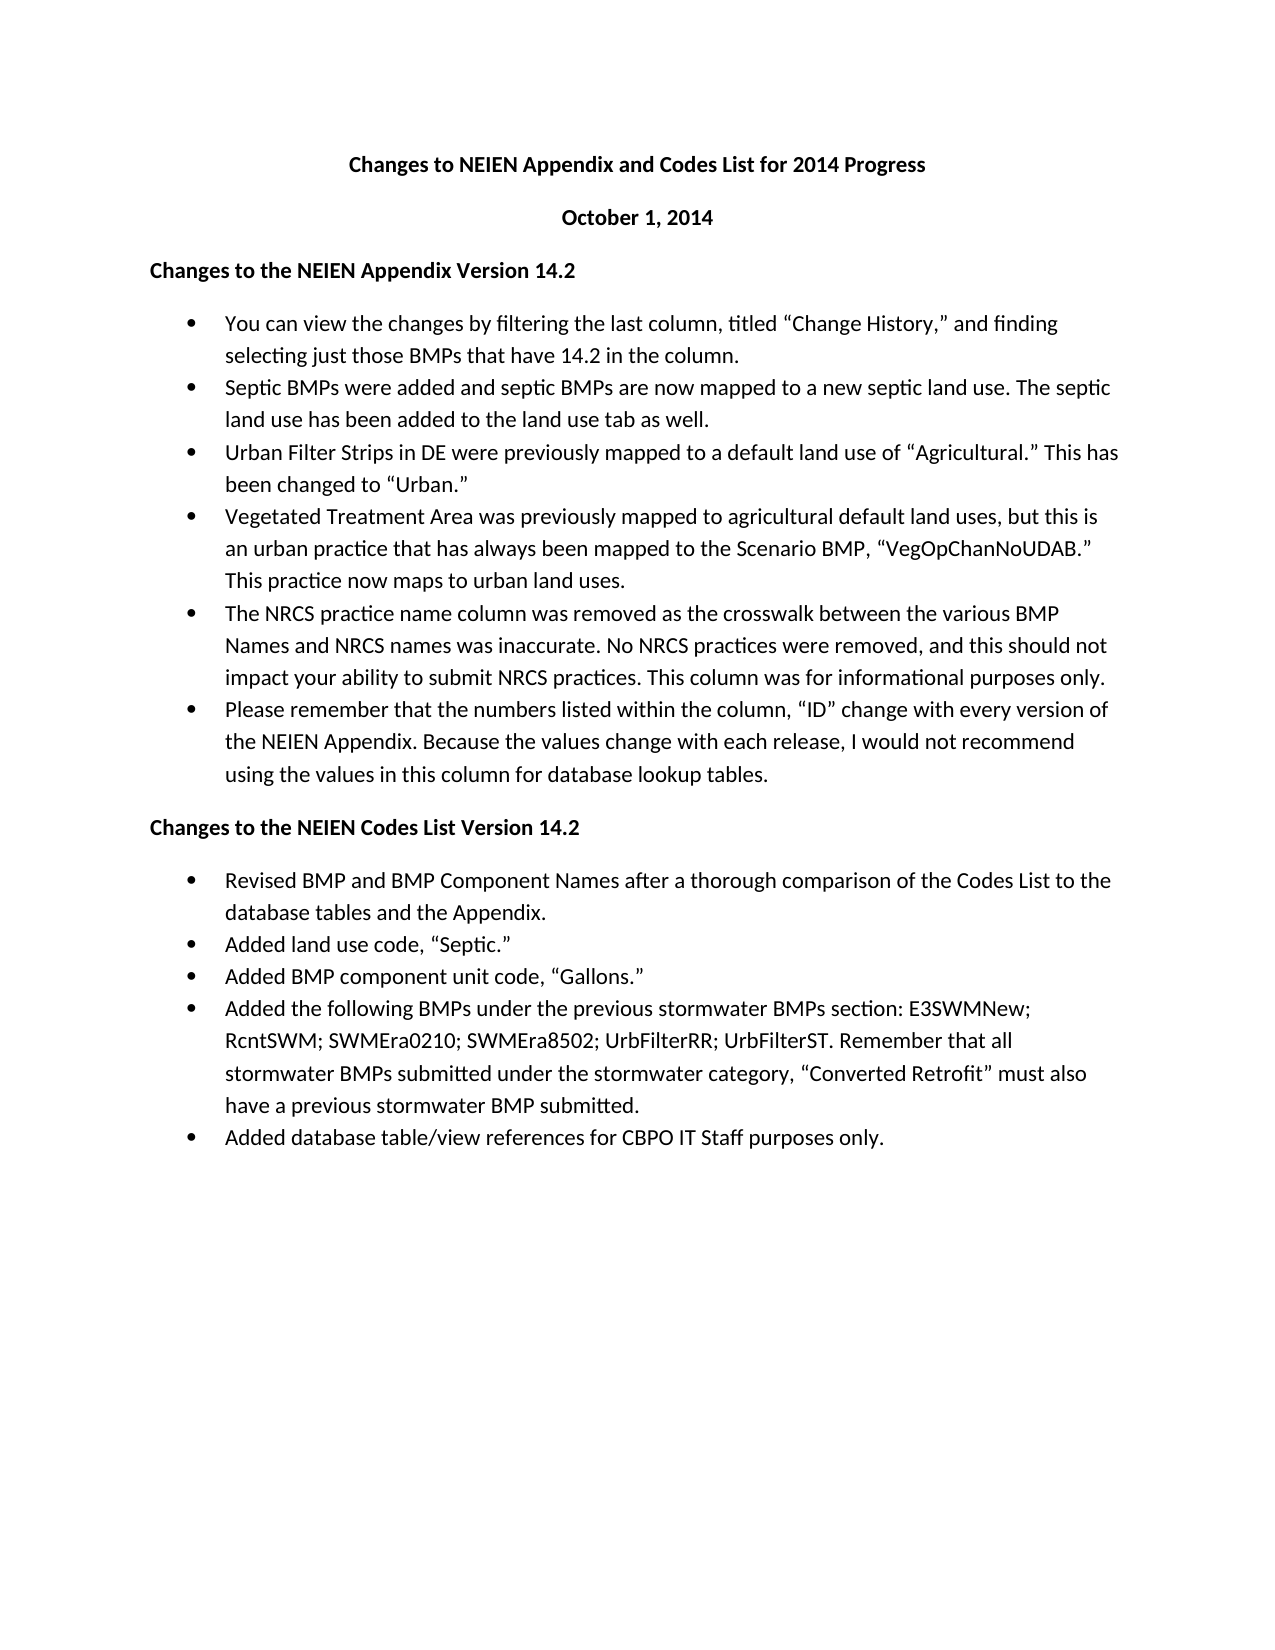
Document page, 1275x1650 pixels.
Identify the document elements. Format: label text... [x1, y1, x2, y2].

list Vegetated Treatment Area was previously mapped to agricultural default land uses, but this is an urban practice that has always been mapped to the Scenario BMP, “VegOpChanNoUDAB.” This practice now maps to urban land uses. [187, 502, 1125, 594]
list Added the following BMPs under the previous stormwater BMPs section: E3SWMNew; RcntSWM; SWMEra0210; SWMEra8502; UrbFilterRR; UrbFilterST. Remember that all stormwater BMPs submitted under the stormwater category, “Converted Retrofit” must also have a previous stormwater BMP submitted. [187, 994, 1125, 1119]
text Changes to the NEIEN Appendix Version 14.2 [150, 256, 1125, 284]
list Urban Filter Strips in DE were previously mapped to a default land use of “Agricultural.” This has been changed to “Urban.” [187, 438, 1125, 498]
list You can view the changes by filtering the last column, titled “Change History,” and finding selecting just those BMPs that have 14.2 in the column. [187, 309, 1125, 369]
list Please remember that the numbers listed within the column, “ID” change with every version of the NEIEN Appendix. Because the values change with each release, I would not recommend using the values in this column for database lookup tables. [187, 695, 1125, 788]
list Added BMP component unit code, “Gallons.” [187, 962, 1125, 990]
list Added database table/view references for CBPO IT Staff purposes only. [187, 1123, 1125, 1151]
text October 1, 2014 [150, 203, 1125, 231]
list Added land use code, “Septic.” [187, 930, 1125, 958]
text Changes to NEIEN Appendix and Codes List for 2014 Progress [150, 150, 1125, 178]
list Revised BMP and BMP Component Names after a thorough comparison of the Codes List to the database tables and the Appendix. [187, 866, 1125, 926]
text Changes to the NEIEN Codes List Version 14.2 [150, 813, 1125, 841]
list The NRCS practice name column was removed as the crosswalk between the various BMP Names and NRCS names was inaccurate. No NRCS practices were removed, and this should not impact your ability to submit NRCS practices. This column was for informational purposes only. [187, 599, 1125, 691]
list Septic BMPs were added and septic BMPs are now mapped to a new septic land use. The septic land use has been added to the land use tab as well. [187, 373, 1125, 434]
